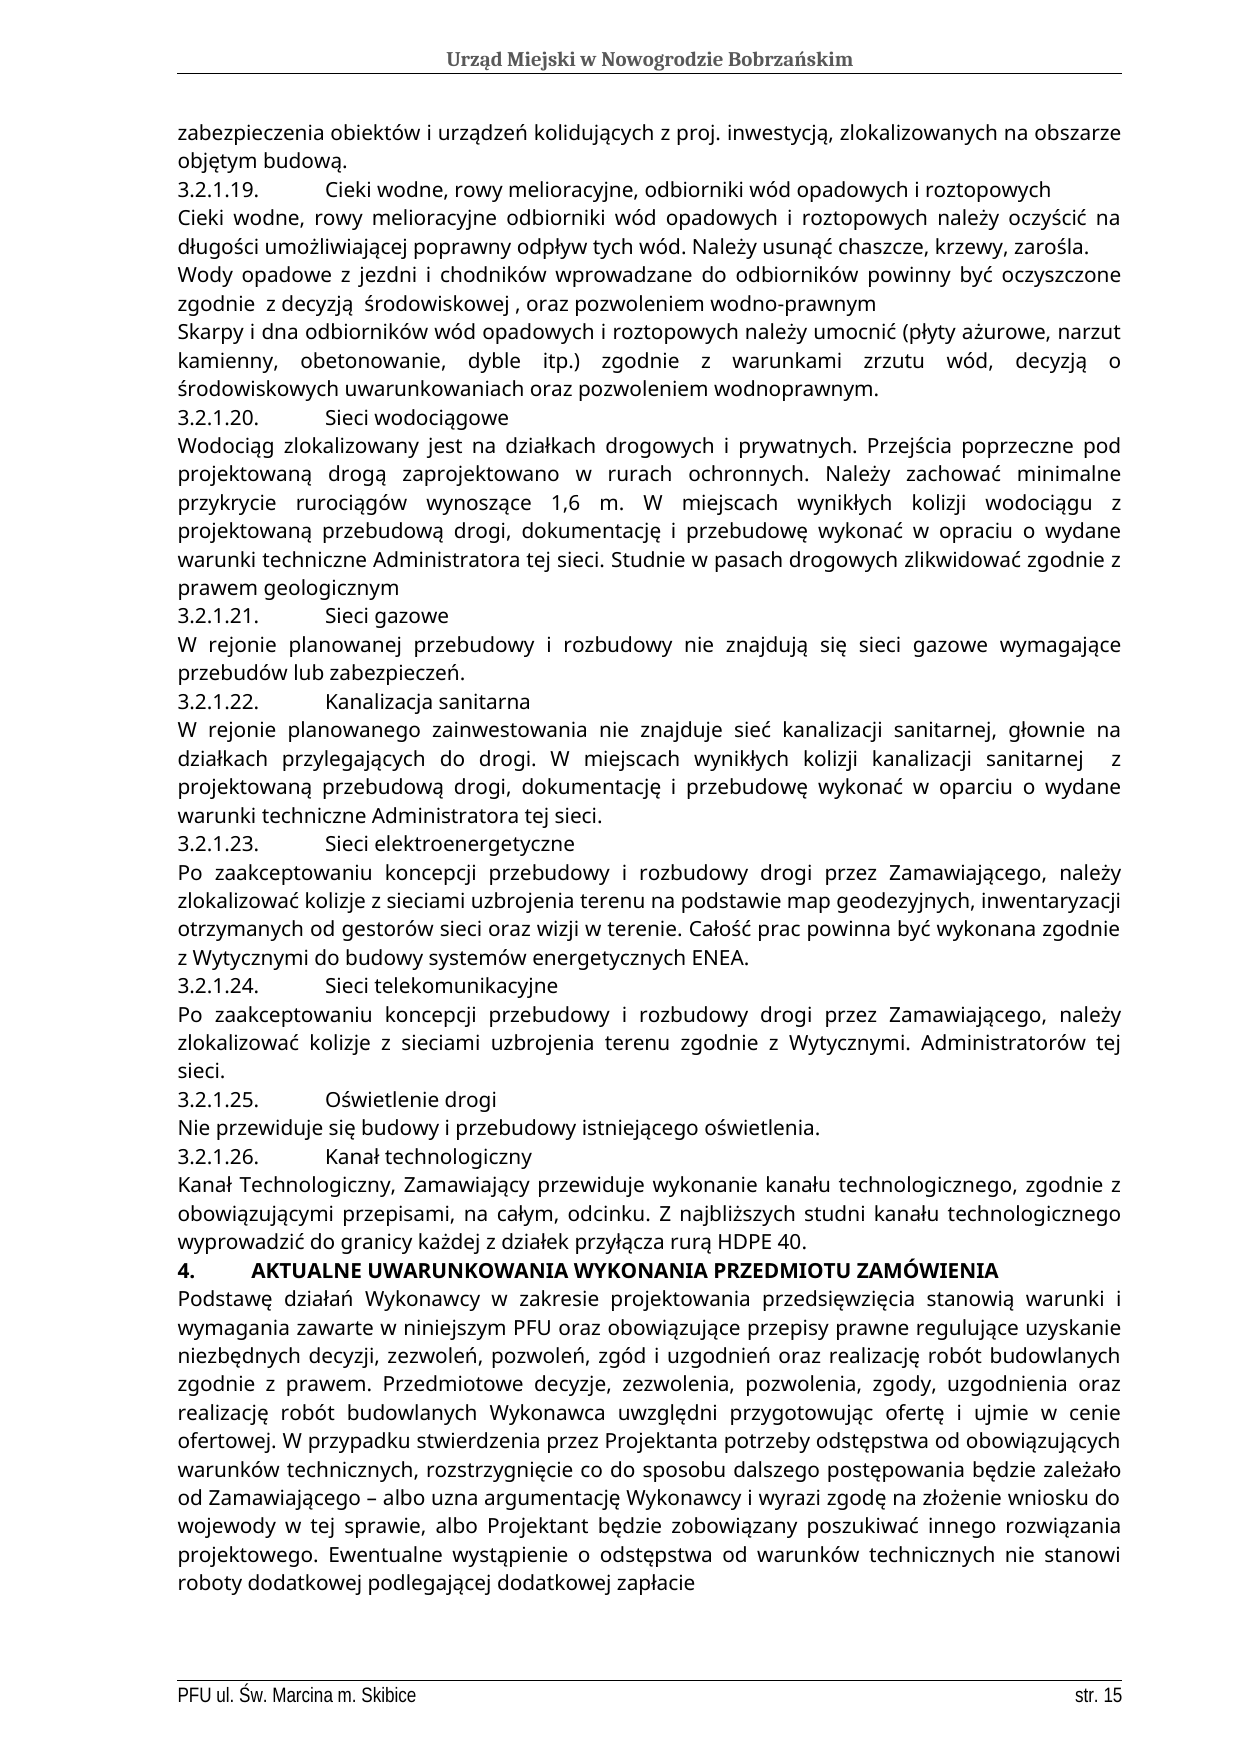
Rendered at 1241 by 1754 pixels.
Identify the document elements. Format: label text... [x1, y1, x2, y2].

text 3.2.1.21. Sieci gazowe [177, 602, 1122, 630]
text Po zaakceptowaniu koncepcji przebudowy i rozbudowy drogi przez Zamawiającego, należy zlokalizować kolizje z sieciami uzbrojenia terenu na podstawie map geodezyjnych, inwentaryzacji otrzymanych od gestorów sieci oraz wizji w terenie. Całość prac powinna być wykonana zgodnie z Wytycznymi do budowy systemów energetycznych ENEA. [177, 858, 1122, 971]
text Wody opadowe z jezdni i chodników wprowadzane do odbiorników powinny być oczyszczone zgodnie z decyzją środowiskowej , oraz pozwoleniem wodno-prawnym [177, 260, 1122, 317]
text Podstawę działań Wykonawcy w zakresie projektowania przedsięwzięcia stanowią warunki i wymagania zawarte w niniejszym PFU oraz obowiązujące przepisy prawne regulujące uzyskanie niezbędnych decyzji, zezwoleń, pozwoleń, zgód i uzgodnień oraz realizację robót budowlanych zgodnie z prawem. Przedmiotowe decyzje, zezwolenia, pozwolenia, zgody, uzgodnienia oraz realizację robót budowlanych Wykonawca uwzględni przygotowując ofertę i ujmie w cenie ofertowej. W przypadku stwierdzenia przez Projektanta potrzeby odstępstwa od obowiązujących warunków technicznych, rozstrzygnięcie co do sposobu dalszego postępowania będzie zależało od Zamawiającego – albo uzna argumentację Wykonawcy i wyrazi zgodę na złożenie wniosku do wojewody w tej sprawie, albo Projektant będzie zobowiązany poszukiwać innego rozwiązania projektowego. Ewentualne wystąpienie o odstępstwa od warunków technicznych nie stanowi roboty dodatkowej podlegającej dodatkowej zapłacie [177, 1284, 1122, 1597]
text 3.2.1.22. Kanalizacja sanitarna [177, 687, 1122, 715]
text Wodociąg zlokalizowany jest na działkach drogowych i prywatnych. Przejścia poprzeczne pod projektowaną drogą zaprojektowano w rurach ochronnych. Należy zachować minimalne przykrycie rurociągów wynoszące 1,6 m. W miejscach wynikłych kolizji wodociągu z projektowaną przebudową drogi, dokumentację i przebudowę wykonać w opraciu o wydane warunki techniczne Administratora tej sieci. Studnie w pasach drogowych zlikwidować zgodnie z prawem geologicznym [177, 431, 1122, 602]
text W rejonie planowanej przebudowy i rozbudowy nie znajdują się sieci gazowe wymagające przebudów lub zabezpieczeń. [177, 630, 1122, 687]
text 3.2.1.19. Cieki wodne, rowy melioracyjne, odbiorniki wód opadowych i roztopowych [177, 175, 1122, 203]
text 3.2.1.26. Kanał technologiczny [177, 1142, 1122, 1170]
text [177, 118, 1122, 175]
text 3.2.1.25. Oświetlenie drogi [177, 1085, 1122, 1113]
text 3.2.1.23. Sieci elektroenergetyczne [177, 829, 1122, 858]
text 4. AKTUALNE UWARUNKOWANIA WYKONANIA PRZEDMIOTU ZAMÓWIENIA [177, 1256, 1122, 1284]
text 3.2.1.24. Sieci telekomunikacyjne [177, 971, 1122, 1000]
text Kanał Technologiczny, Zamawiający przewiduje wykonanie kanału technologicznego, zgodnie z obowiązującymi przepisami, na całym, odcinku. Z najbliższych studni kanału technologicznego wyprowadzić do granicy każdej z działek przyłącza rurą HDPE 40. [177, 1170, 1122, 1256]
text Po zaakceptowaniu koncepcji przebudowy i rozbudowy drogi przez Zamawiającego, należy zlokalizować kolizje z sieciami uzbrojenia terenu zgodnie z Wytycznymi. Administratorów tej sieci. [177, 1000, 1122, 1085]
text W rejonie planowanego zainwestowania nie znajduje sieć kanalizacji sanitarnej, głownie na działkach przylegających do drogi. W miejscach wynikłych kolizji kanalizacji sanitarnej z projektowaną przebudową drogi, dokumentację i przebudowę wykonać w oparciu o wydane warunki techniczne Administratora tej sieci. [177, 715, 1122, 829]
text Cieki wodne, rowy melioracyjne odbiorniki wód opadowych i roztopowych należy oczyścić na długości umożliwiającej poprawny odpływ tych wód. Należy usunąć chaszcze, krzewy, zarośla. [177, 203, 1122, 260]
text Skarpy i dna odbiorników wód opadowych i roztopowych należy umocnić (płyty ażurowe, narzut kamienny, obetonowanie, dyble itp.) zgodnie z warunkami zrzutu wód, decyzją o środowiskowych uwarunkowaniach oraz pozwoleniem wodnoprawnym. [177, 317, 1122, 403]
text 3.2.1.20. Sieci wodociągowe [177, 403, 1122, 431]
text Nie przewiduje się budowy i przebudowy istniejącego oświetlenia. [177, 1113, 1122, 1142]
